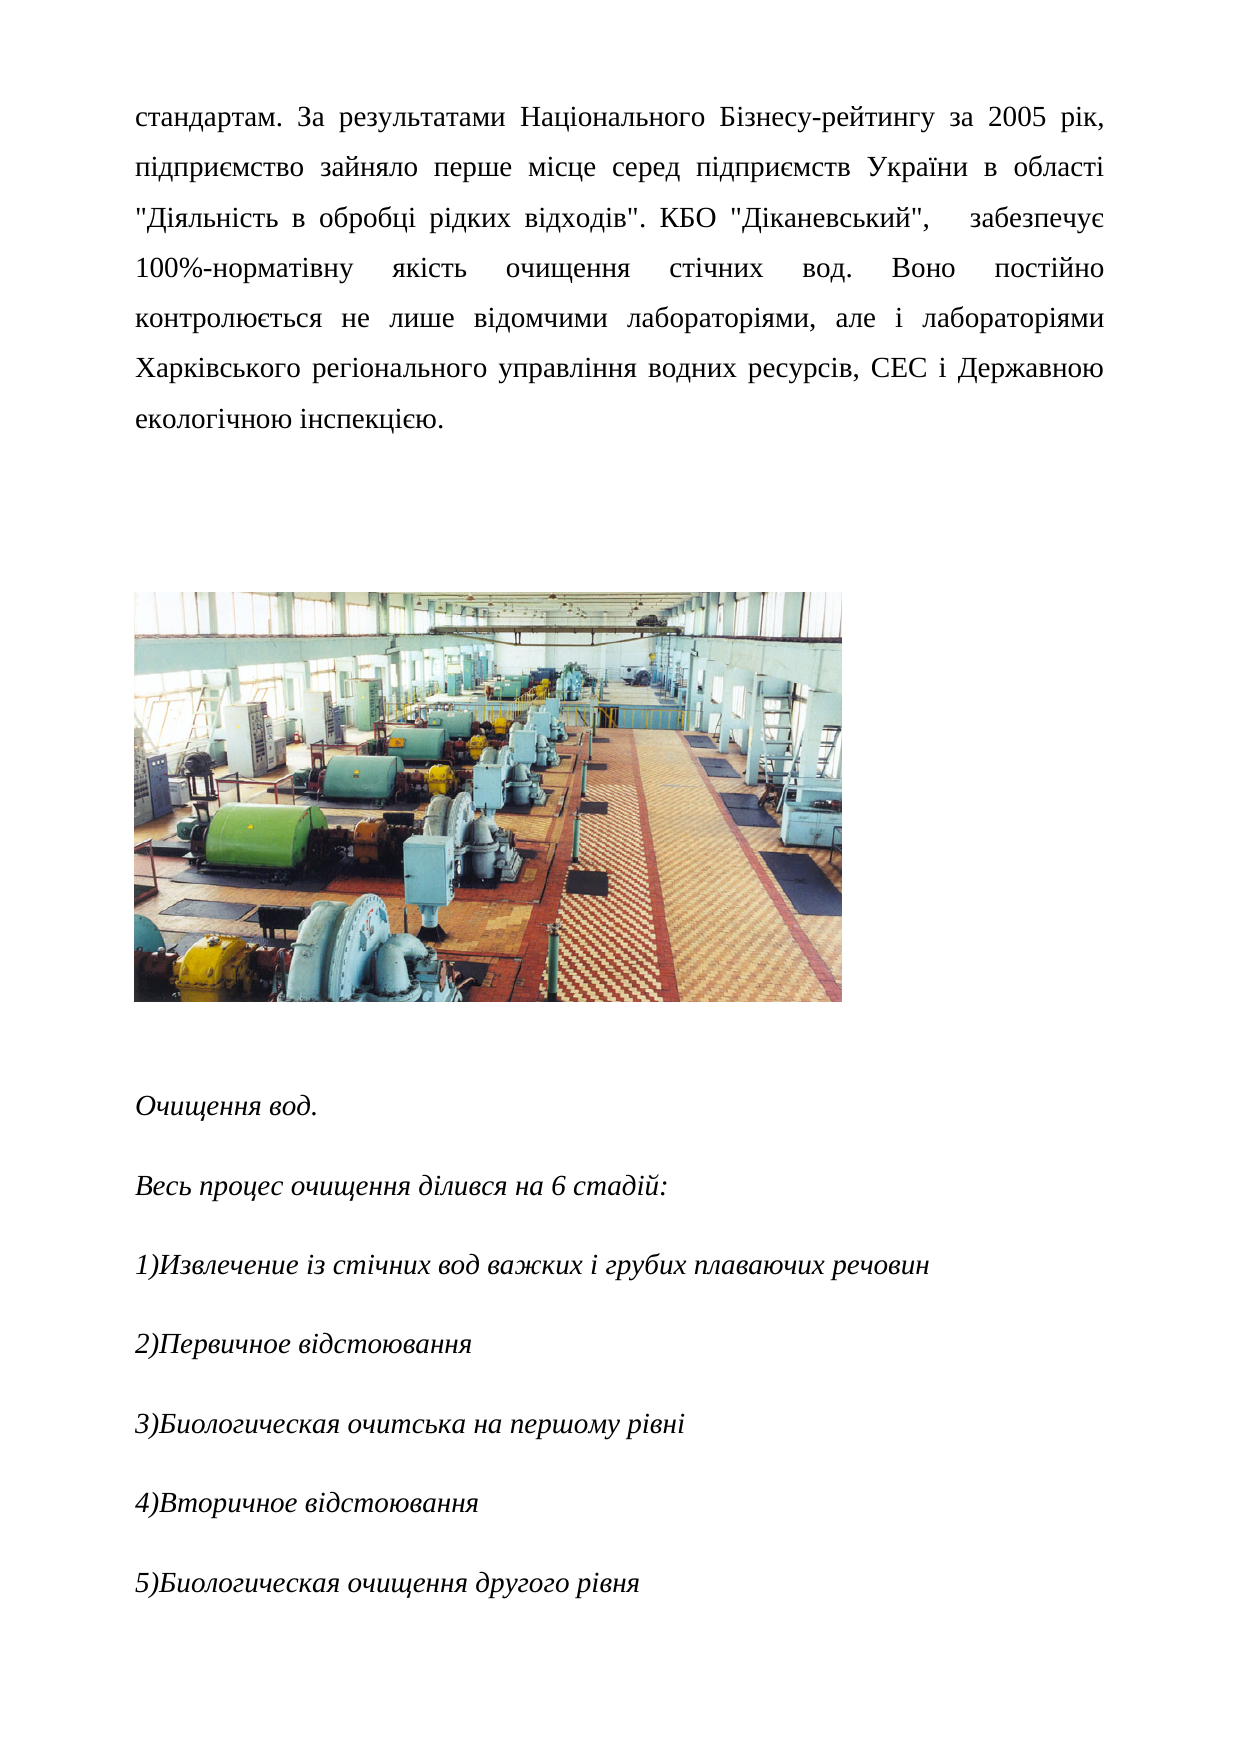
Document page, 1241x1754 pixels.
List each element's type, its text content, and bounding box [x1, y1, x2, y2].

text 2)Первичное відстоювання [135, 1327, 1105, 1360]
picture [134, 592, 842, 1002]
text Очищення вод. [135, 1088, 1105, 1122]
text Весь процес очищення ділився на 6 стадій: [135, 1168, 1105, 1201]
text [135, 99, 1105, 434]
text 5)Биологическая очищення другого рівня [135, 1565, 1105, 1598]
text 3)Биологическая очитська на першому рівні [135, 1406, 1105, 1439]
text 4)Вторичное відстоювання [135, 1486, 1105, 1519]
text 1)Извлечение із стічних вод важких і грубих плаваючих речовин [135, 1247, 1105, 1281]
